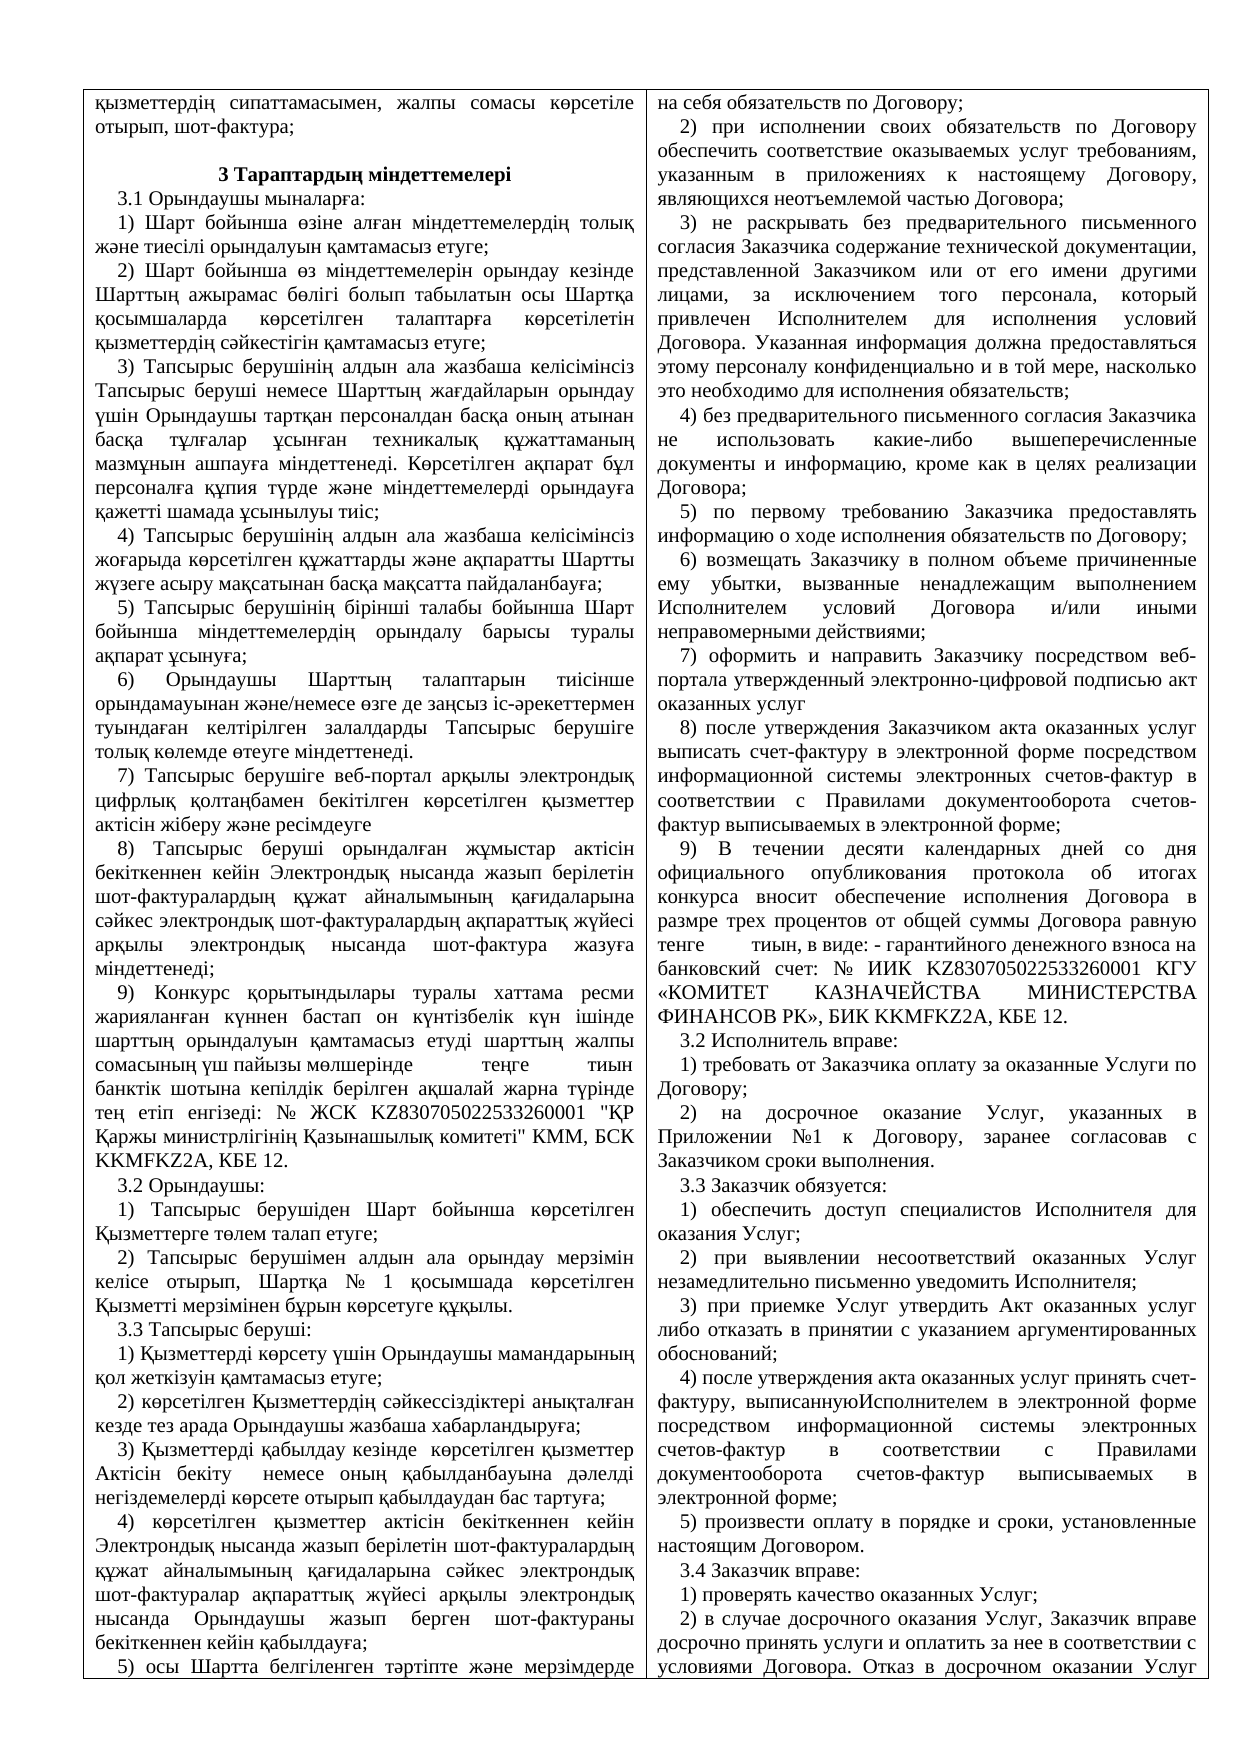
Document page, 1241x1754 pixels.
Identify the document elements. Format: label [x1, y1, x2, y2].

table_header [84, 90, 646, 1678]
table_header [647, 90, 1208, 1678]
